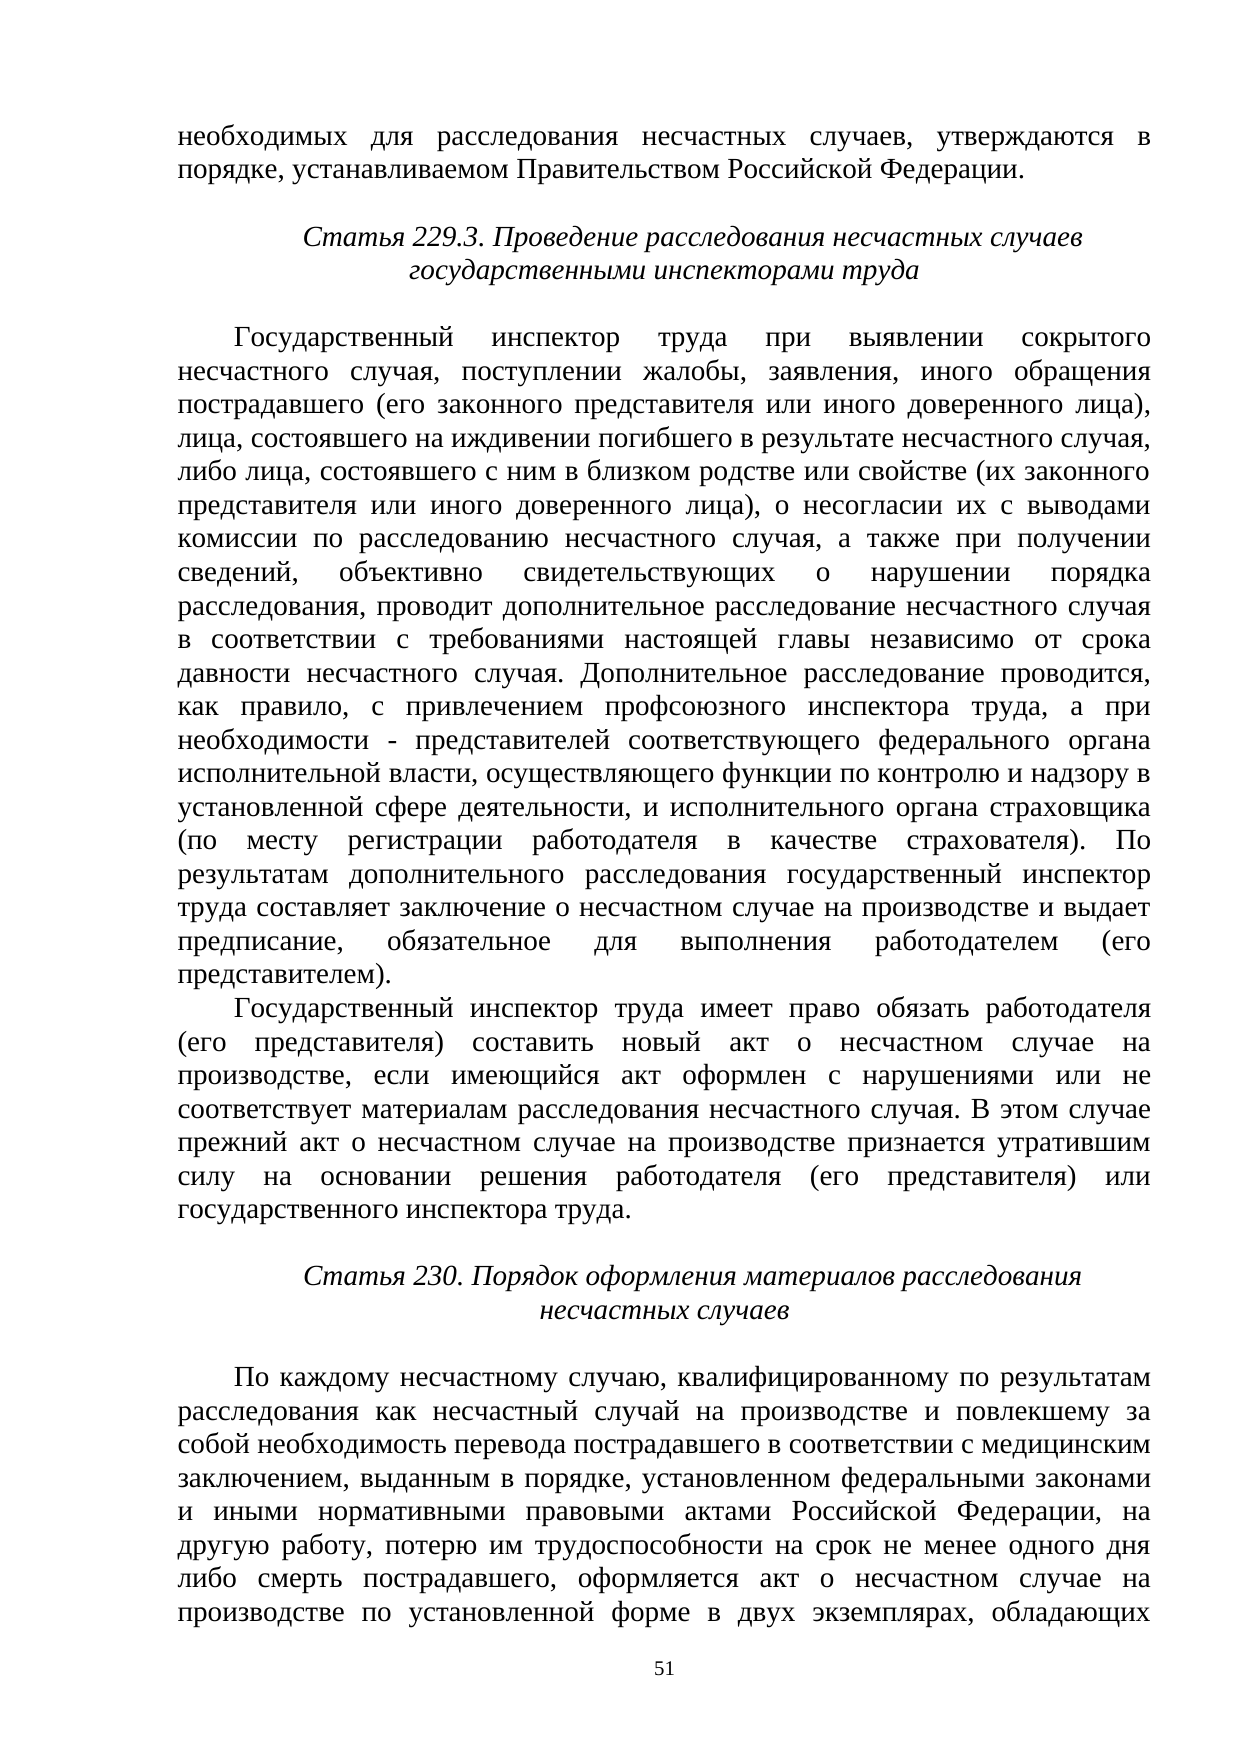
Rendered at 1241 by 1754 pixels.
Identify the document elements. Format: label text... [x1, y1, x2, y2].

text Статья 229.3. Проведение расследования несчастных случаев государственными инспекторами труда [177, 219, 1152, 286]
text Статья 230. Порядок оформления материалов расследования несчастных случаев [177, 1258, 1152, 1326]
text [177, 1359, 1152, 1627]
text Государственный инспектор труда при выявлении сокрытого несчастного случая, поступлении жалобы, заявления, иного обращения пострадавшего (его законного представителя или иного доверенного лица), лица, состоявшего на иждивении погибшего в результате несчастного случая, либо лица, состоявшего с ним в близком родстве или свойстве (их законного представителя или иного доверенного лица), о несогласии их с выводами комиссии по расследованию несчастного случая, а также при получении сведений, объективно свидетельствующих о нарушении порядка расследования, проводит дополнительное расследование несчастного случая в соответствии с требованиями настоящей главы независимо от срока давности несчастного случая. Дополнительное расследование проводится, как правило, с привлечением профсоюзного инспектора труда, а при необходимости - представителей соответствующего федерального органа исполнительной власти, осуществляющего функции по контролю и надзору в установленной сфере деятельности, и исполнительного органа страховщика (по месту регистрации работодателя в качестве страхователя). По результатам дополнительного расследования государственный инспектор труда составляет заключение о несчастном случае на производстве и выдает предписание, обязательное для выполнения работодателем (его представителем). [177, 319, 1152, 990]
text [177, 118, 1152, 185]
text Государственный инспектор труда имеет право обязать работодателя (его представителя) составить новый акт о несчастном случае на производстве, если имеющийся акт оформлен с нарушениями или не соответствует материалам расследования несчастного случая. В этом случае прежний акт о несчастном случае на производстве признается утратившим силу на основании решения работодателя (его представителя) или государственного инспектора труда. [177, 990, 1152, 1225]
